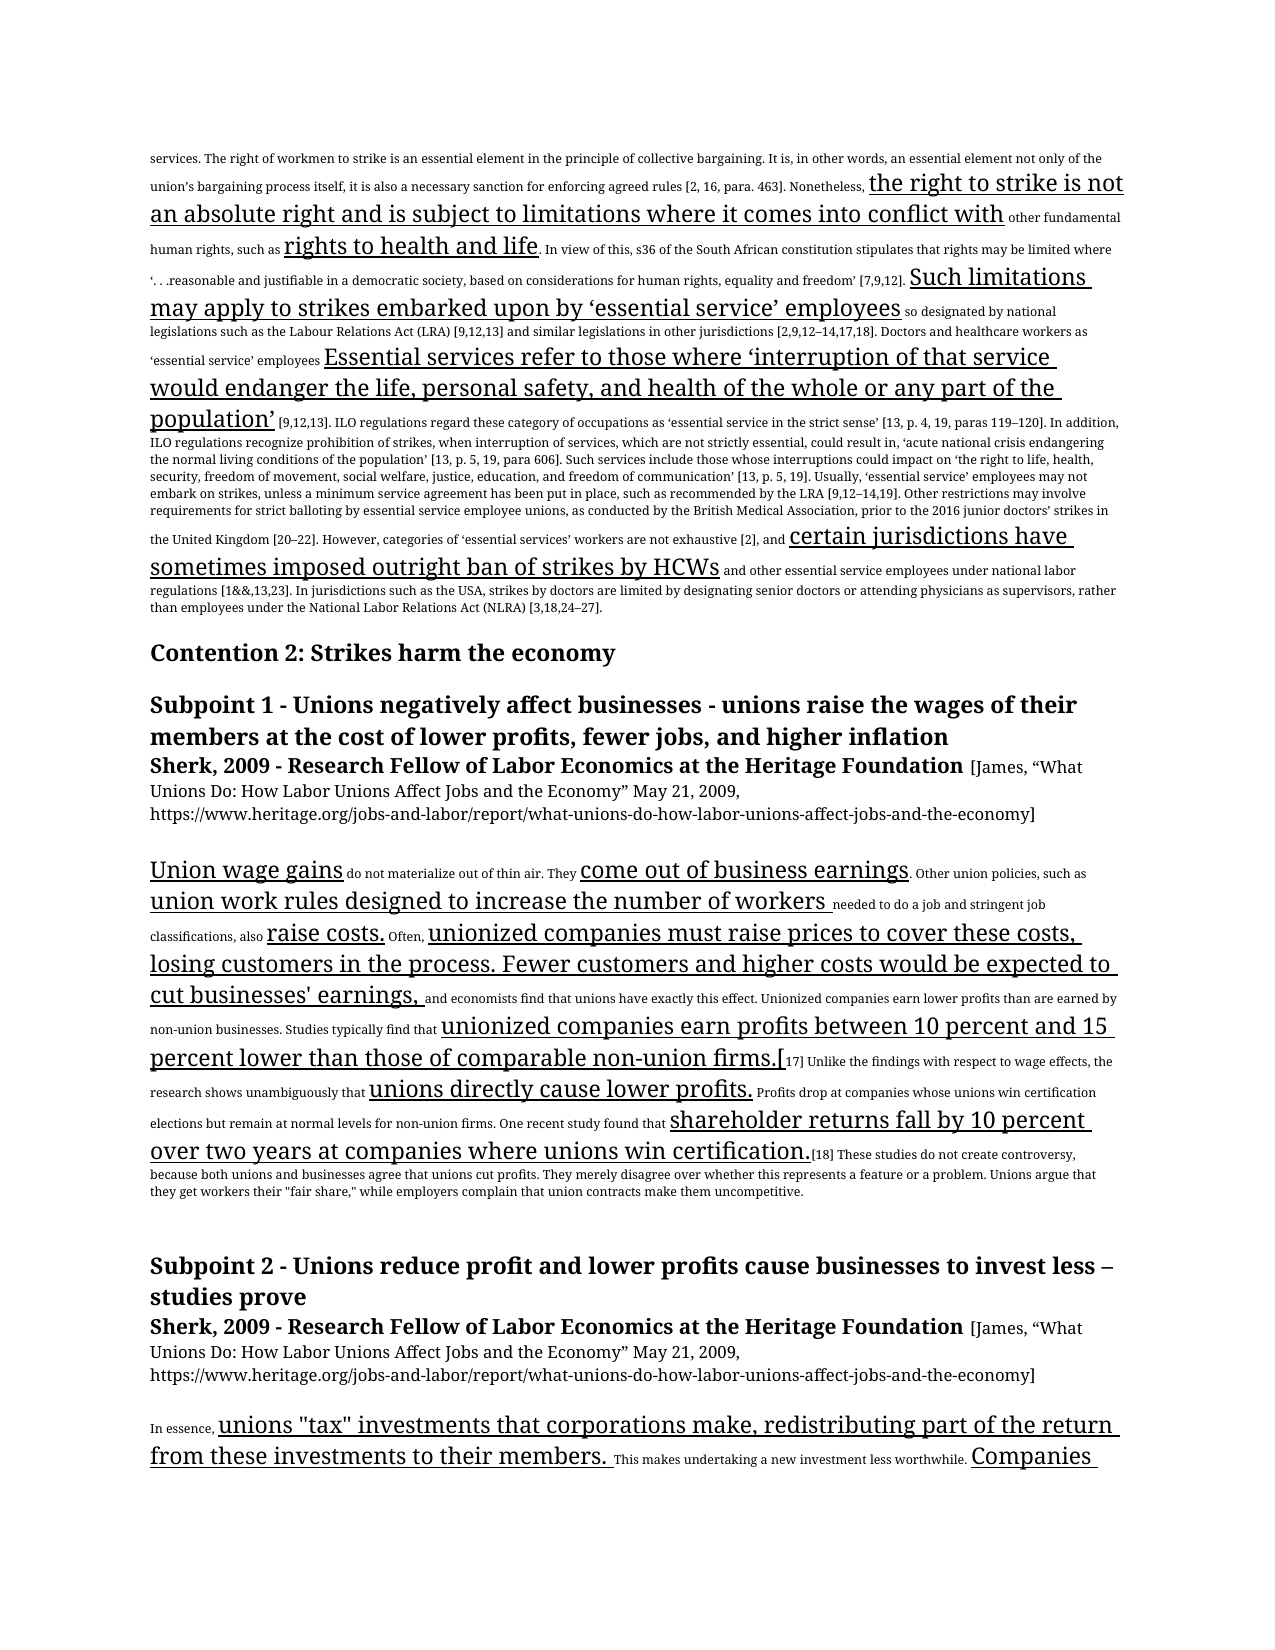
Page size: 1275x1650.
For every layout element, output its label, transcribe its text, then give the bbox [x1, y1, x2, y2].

text Sherk, 2009 - Research Fellow of Labor Economics at the Heritage Foundation [James, “What Unions Do: How Labor Unions Affect Jobs and the Economy” May 21, 2009, https://www.heritage.org/jobs-and-labor/report/what-unions-do-how-labor-unions-affect-jobs-and-the-economy] [150, 752, 1125, 826]
text Sherk, 2009 - Research Fellow of Labor Economics at the Heritage Foundation [James, “What Unions Do: How Labor Unions Affect Jobs and the Economy” May 21, 2009, https://www.heritage.org/jobs-and-labor/report/what-unions-do-how-labor-unions-affect-jobs-and-the-economy] [150, 1312, 1125, 1386]
subtitle Contention 2: Strikes harm the economy [150, 637, 1125, 668]
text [150, 1409, 1125, 1471]
subtitle Subpoint 2 - Unions reduce profit and lower profits cause businesses to invest less – studies prove [150, 1250, 1125, 1312]
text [150, 150, 1125, 616]
subtitle Subpoint 1 - Unions negatively affect businesses - unions raise the wages of their members at the cost of lower profits, fewer jobs, and higher inflation [150, 689, 1125, 752]
text Union wage gains do not materialize out of thin air. They come out of business earnings. Other union policies, such as union work rules designed to increase the number of workers needed to do a job and stringent job classifications, also raise costs. Often, unionized companies must raise prices to cover these costs, losing customers in the process. Fewer customers and higher costs would be expected to cut businesses' earnings, and economists find that unions have exactly this effect. Unionized companies earn lower profits than are earned by non-union businesses. Studies typically find that unionized companies earn profits between 10 percent and 15 percent lower than those of comparable non-union firms.[17] Unlike the findings with respect to wage effects, the research shows unambiguously that unions directly cause lower profits. Profits drop at companies whose unions win certification elections but remain at normal levels for non-union firms. One recent study found that shareholder returns fall by 10 percent over two years at companies where unions win certification.[18] These studies do not create controversy, because both unions and businesses agree that unions cut profits. They merely disagree over whether this represents a feature or a problem. Unions argue that they get workers their "fair share," while employers complain that union contracts make them uncompetitive. [150, 854, 1125, 1201]
